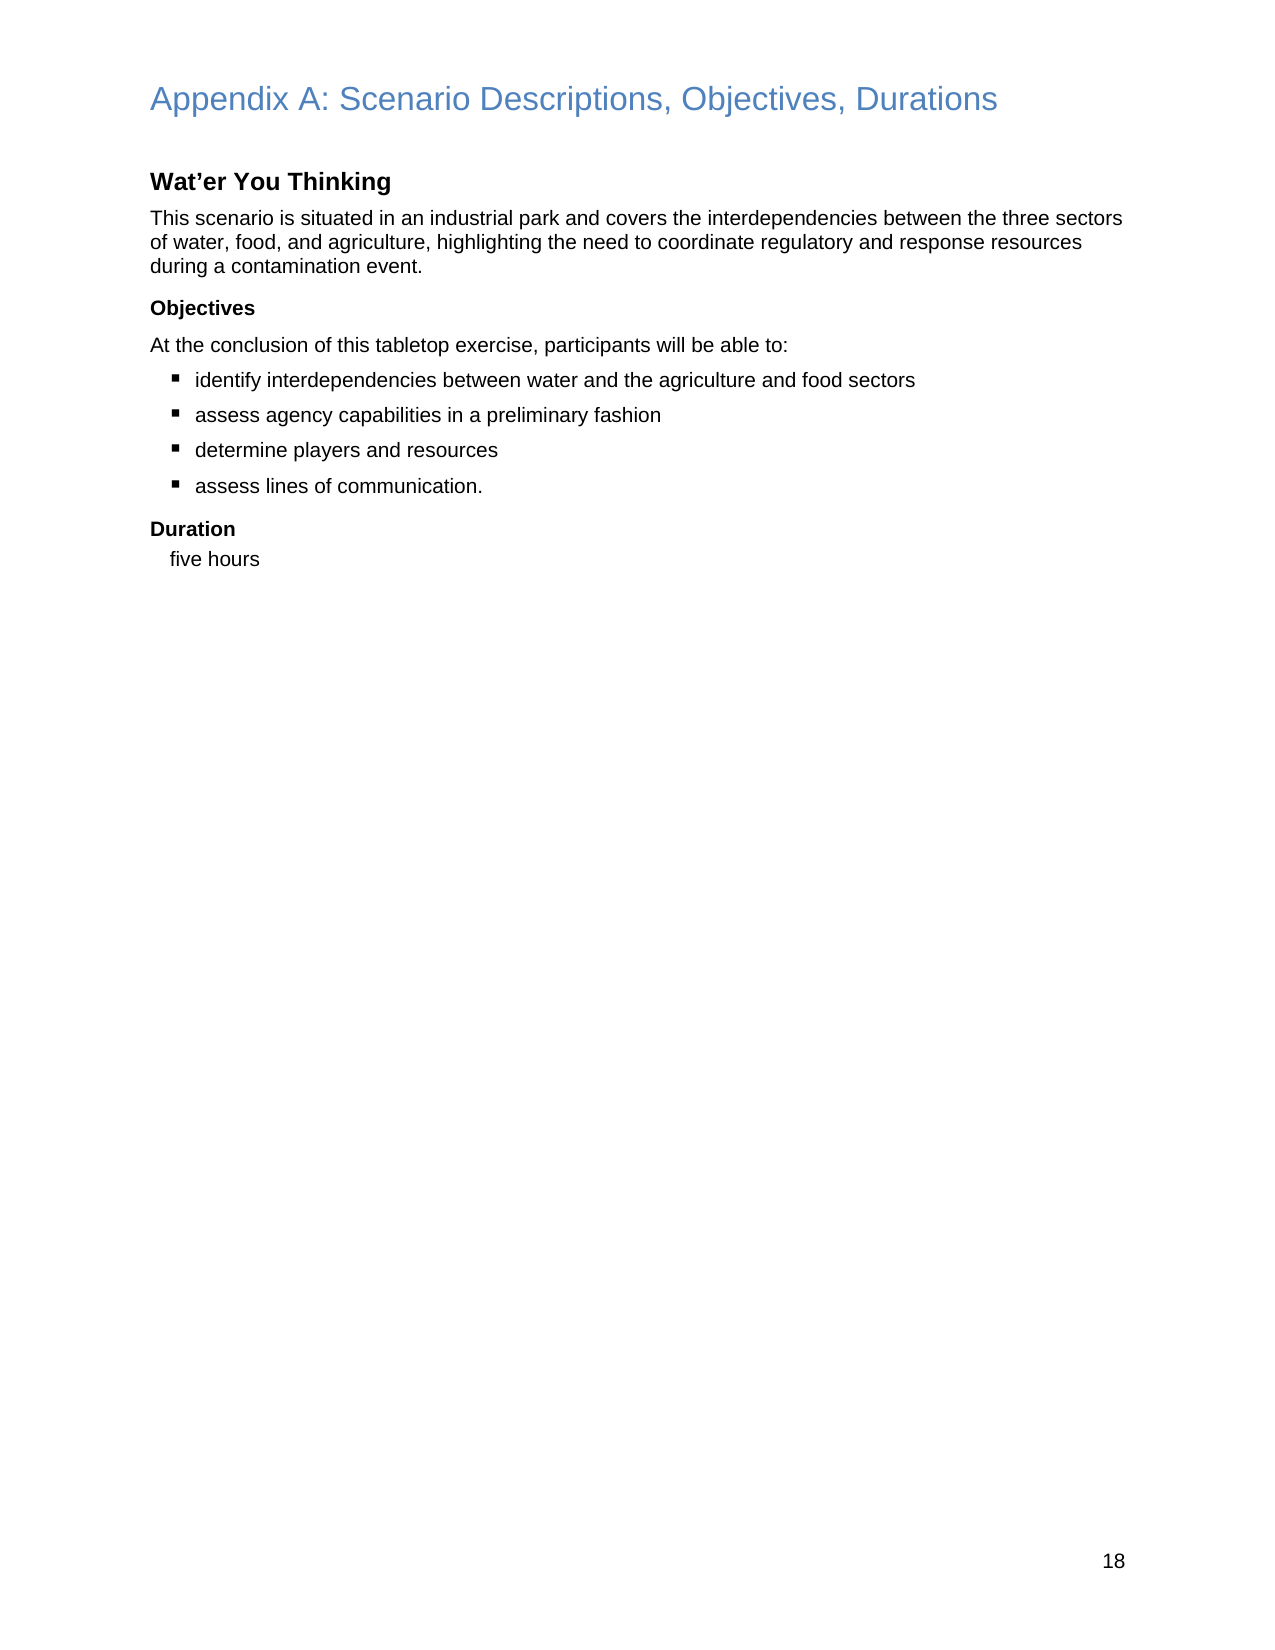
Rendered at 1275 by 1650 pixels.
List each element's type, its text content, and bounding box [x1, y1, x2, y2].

list assess lines of communication. [169, 474, 1125, 499]
subtitle Duration [150, 509, 1125, 540]
text This scenario is situated in an industrial park and covers the interdependencies between the three sectors of water, food, and agriculture, highlighting the need to coordinate regulatory and response resources during a contamination event. [150, 206, 1125, 278]
subtitle Objectives [150, 288, 1125, 319]
list assess agency capabilities in a preliminary fashion [169, 403, 1125, 428]
subtitle Wat’er You Thinking [150, 164, 1125, 196]
text At the conclusion of this tabletop exercise, participants will be able to: [150, 326, 1125, 357]
list determine players and resources [169, 438, 1125, 463]
text five hours [169, 547, 1108, 571]
list identify interdependencies between water and the agriculture and food sectors [169, 367, 1125, 392]
